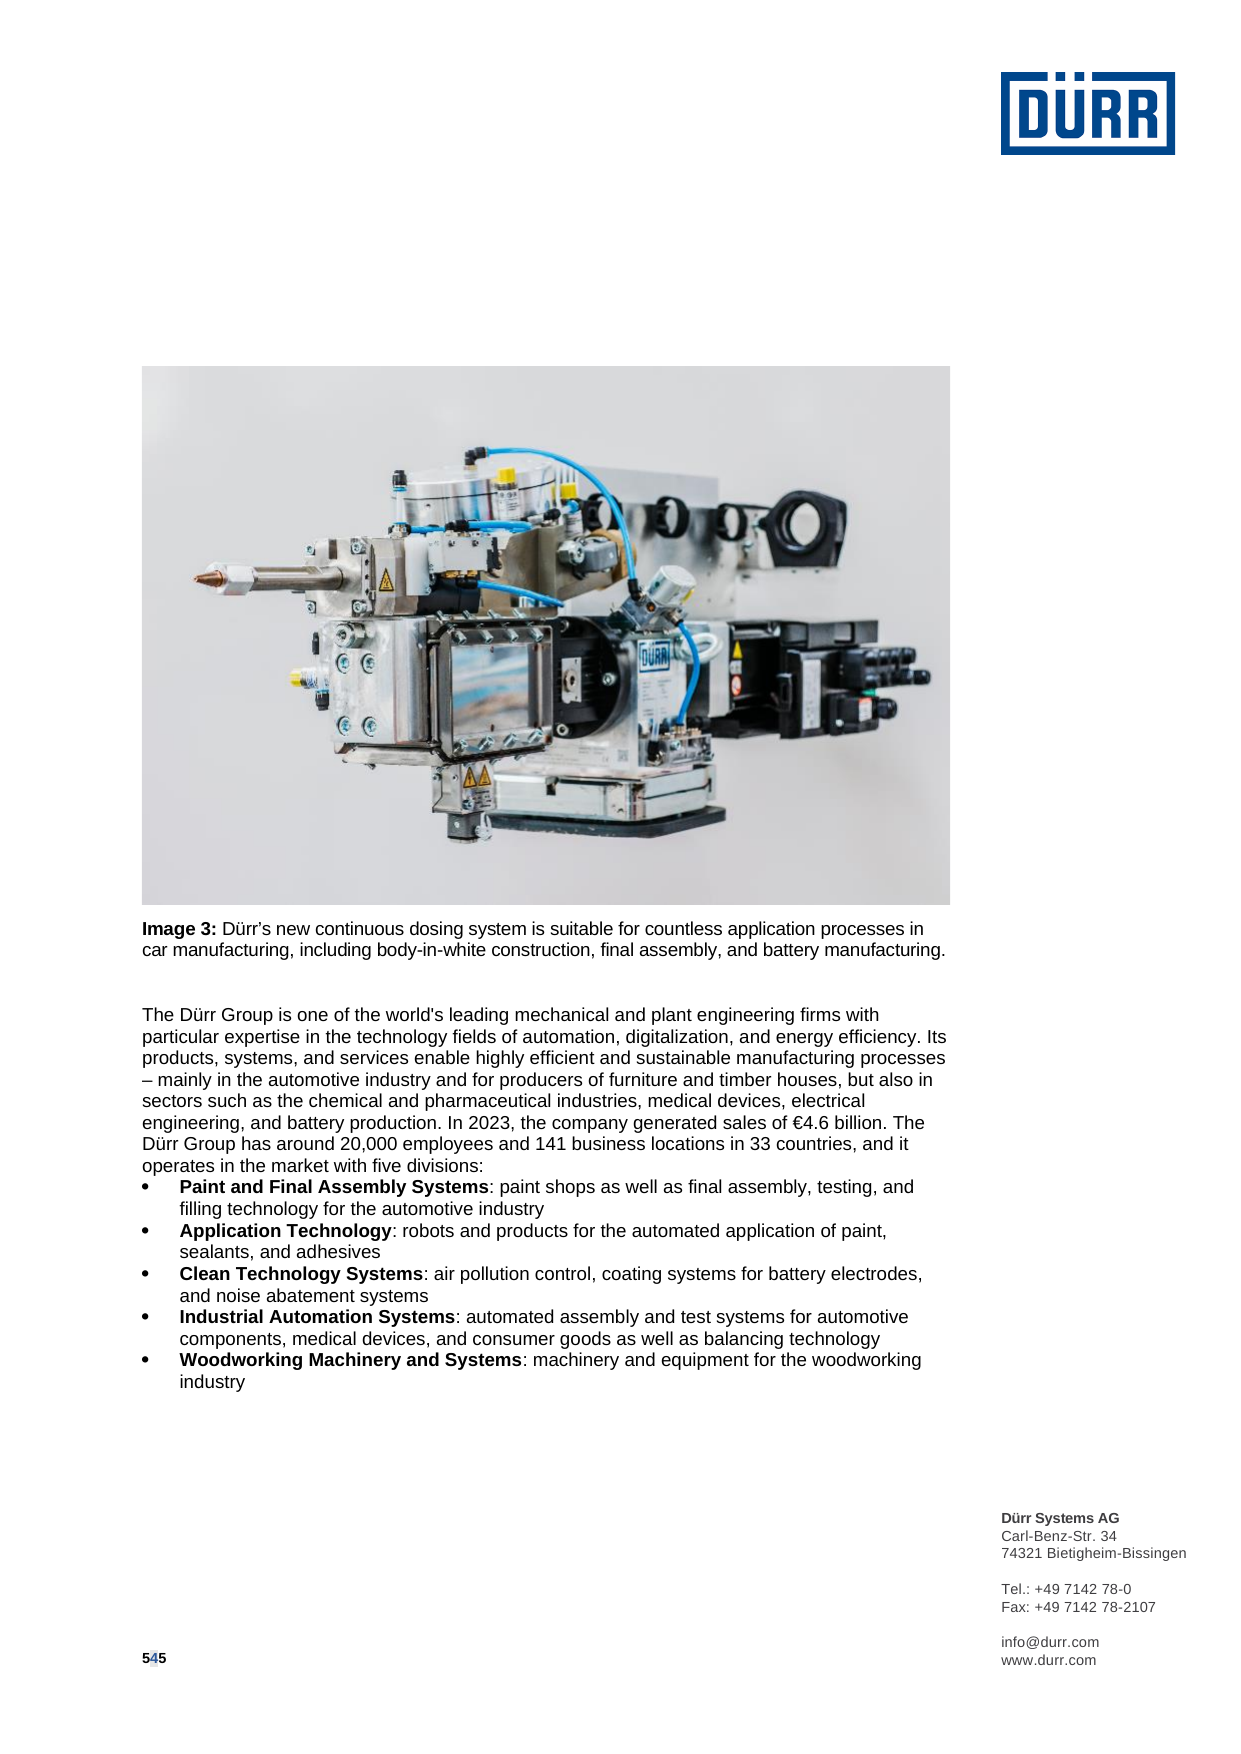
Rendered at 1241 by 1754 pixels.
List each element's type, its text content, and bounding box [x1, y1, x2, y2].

list Woodworking Machinery and Systems: machinery and equipment for the woodworking industry [142, 1349, 951, 1392]
list Clean Technology Systems: air pollution control, coating systems for battery electrodes, and noise abatement systems [142, 1263, 951, 1306]
picture [1001, 72, 1175, 155]
list Paint and Final Assembly Systems: paint shops as well as final assembly, testing, and filling technology for the automotive industry [142, 1176, 951, 1219]
list Industrial Automation Systems: automated assembly and test systems for automotive components, medical devices, and consumer goods as well as balancing technology [142, 1306, 951, 1349]
list Application Technology: robots and products for the automated application of paint, sealants, and adhesives [142, 1219, 951, 1263]
picture [141, 366, 951, 905]
text The Dürr Group is one of the world's leading mechanical and plant engineering firms with particular expertise in the technology fields of automation, digitalization, and energy efficiency. Its products, systems, and services enable highly efficient and sustainable manufacturing processes – mainly in the automotive industry and for producers of furniture and timber houses, but also in sectors such as the chemical and pharmaceutical industries, medical devices, electrical engineering, and battery production. In 2023, the company generated sales of €4.6 billion. The Dürr Group has around 20,000 employees and 141 business locations in 33 countries, and it operates in the market with five divisions: [142, 982, 951, 1176]
text Image 3: Dürr’s new continuous dosing system is suitable for countless application processes in car manufacturing, including body-in-white construction, final assembly, and battery manufacturing. [142, 918, 951, 961]
